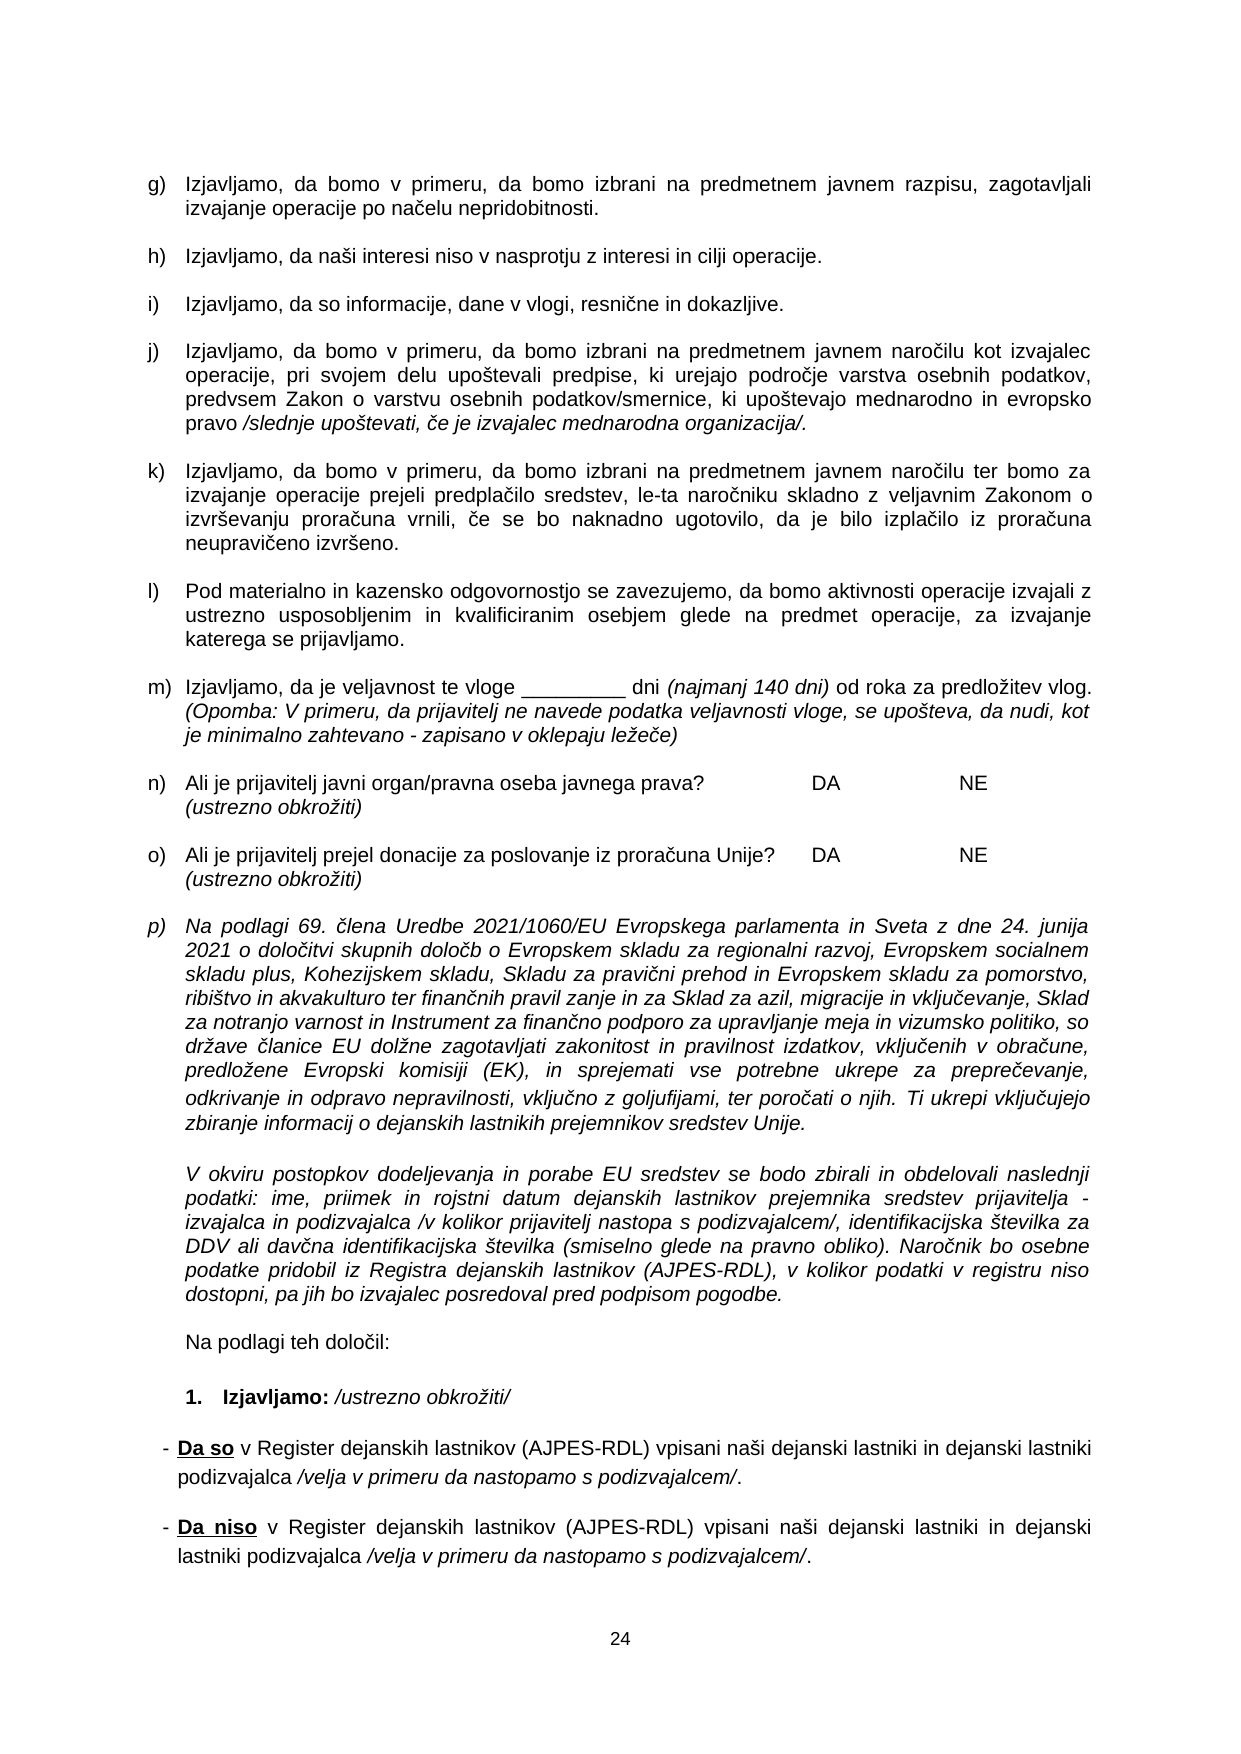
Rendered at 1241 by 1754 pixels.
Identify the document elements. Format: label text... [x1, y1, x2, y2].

text (ustrezno obkrožiti) [185, 794, 1092, 818]
list Izjavljamo, da bomo v primeru, da bomo izbrani na predmetnem javnem naročilu kot izvajalec operacije, pri svojem delu upoštevali predpise, ki urejajo področje varstva osebnih podatkov, predvsem Zakon o varstvu osebnih podatkov/smernice, ki upoštevajo mednarodno in evropsko pravo /slednje upoštevati, če je izvajalec mednarodna organizacija/. [148, 339, 1092, 435]
list Izjavljamo: /ustrezno obkrožiti/ [185, 1382, 1092, 1409]
list Da so v Register dejanskih lastnikov (AJPES-RDL) vpisani naši dejanski lastniki in dejanski lastniki podizvajalca /velja v primeru da nastopamo s podizvajalcem/. [162, 1433, 1092, 1488]
text Na podlagi teh določil: [185, 1329, 1092, 1353]
list Izjavljamo, da je veljavnost te vloge _________ dni (najmanj 140 dni) od roka za predložitev vlog. (Opomba: V primeru, da prijavitelj ne navede podatka veljavnosti vloge, se upošteva, da nudi, kot je minimalno zahtevano - zapisano v oklepaju ležeče) [148, 675, 1092, 747]
list Izjavljamo, da naši interesi niso v nasprotju z interesi in cilji operacije. [148, 243, 1092, 267]
text (ustrezno obkrožiti) [185, 866, 1092, 890]
list Ali je prijavitelj javni organ/pravna oseba javnega prava? DA NE [148, 771, 1092, 794]
list Da niso v Register dejanskih lastnikov (AJPES-RDL) vpisani naši dejanski lastniki in dejanski lastniki podizvajalca /velja v primeru da nastopamo s podizvajalcem/. [162, 1512, 1092, 1568]
list Izjavljamo, da bomo v primeru, da bomo izbrani na predmetnem javnem razpisu, zagotavljali izvajanje operacije po načelu nepridobitnosti. [148, 172, 1092, 219]
list Izjavljamo, da bomo v primeru, da bomo izbrani na predmetnem javnem naročilu ter bomo za izvajanje operacije prejeli predplačilo sredstev, le-ta naročniku skladno z veljavnim Zakonom o izvrševanju proračuna vrnili, če se bo naknadno ugotovilo, da je bilo izplačilo iz proračuna neupravičeno izvršeno. [148, 459, 1092, 555]
list Na podlagi 69. člena Uredbe 2021/1060/EU Evropskega parlamenta in Sveta z dne 24. junija 2021 o določitvi skupnih določb o Evropskem skladu za regionalni razvoj, Evropskem socialnem skladu plus, Kohezijskem skladu, Skladu za pravični prehod in Evropskem skladu za pomorstvo, ribištvo in akvakulturo ter finančnih pravil zanje in za Sklad za azil, migracije in vključevanje, Sklad za notranjo varnost in Instrument za finančno podporo za upravljanje meja in vizumsko politiko, so države članice EU dolžne zagotavljati zakonitost in pravilnost izdatkov, vključenih v obračune, predložene Evropski komisiji (EK), in sprejemati vse potrebne ukrepe za preprečevanje, odkrivanje in odpravo nepravilnosti, vključno z goljufijami, ter poročati o njih. Ti ukrepi vključujejo zbiranje informacij o dejanskih lastnikih prejemnikov sredstev Unije. [148, 914, 1092, 1135]
list Izjavljamo, da so informacije, dane v vlogi, resnične in dokazljive. [148, 291, 1092, 315]
text V okviru postopkov dodeljevanja in porabe EU sredstev se bodo zbirali in obdelovali naslednji podatki: ime, priimek in rojstni datum dejanskih lastnikov prejemnika sredstev prijavitelja - izvajalca in podizvajalca /v kolikor prijavitelj nastopa s podizvajalcem/, identifikacijska številka za DDV ali davčna identifikacijska številka (smiselno glede na pravno obliko). Naročnik bo osebne podatke pridobil iz Registra dejanskih lastnikov (AJPES-RDL), v kolikor podatki v registru niso dostopni, pa jih bo izvajalec posredoval pred podpisom pogodbe. [185, 1162, 1092, 1306]
list Ali je prijavitelj prejel donacije za poslovanje iz proračuna Unije? DA NE [148, 842, 1092, 866]
list Pod materialno in kazensko odgovornostjo se zavezujemo, da bomo aktivnosti operacije izvajali z ustrezno usposobljenim in kvalificiranim osebjem glede na predmet operacije, za izvajanje katerega se prijavljamo. [148, 579, 1092, 651]
